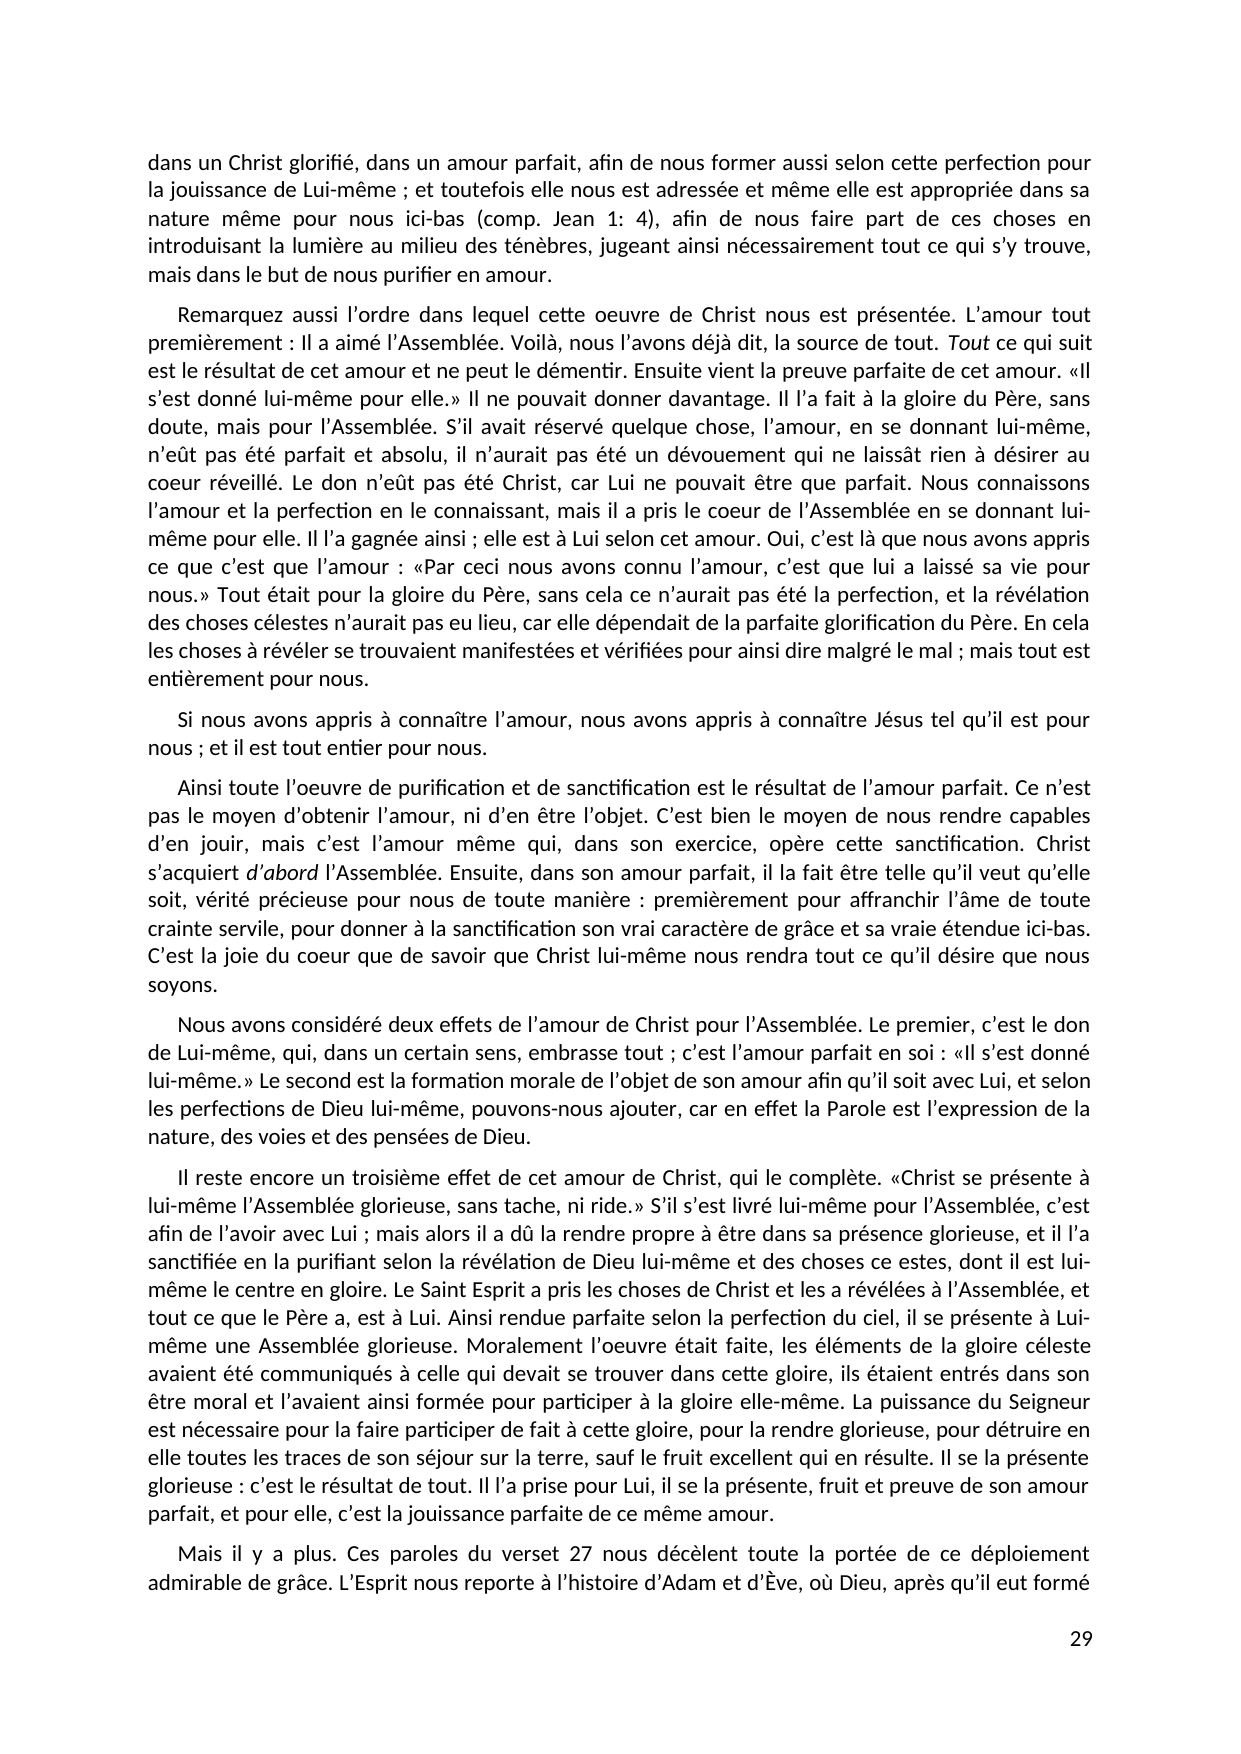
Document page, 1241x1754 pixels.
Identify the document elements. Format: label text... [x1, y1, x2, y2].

text Si nous avons appris à connaître l’amour, nous avons appris à connaître Jésus tel qu’il est pour nous ; et il est tout entier pour nous. [148, 705, 1093, 761]
text Ainsi toute l’oeuvre de purification et de sanctification est le résultat de l’amour parfait. Ce n’est pas le moyen d’obtenir l’amour, ni d’en être l’objet. C’est bien le moyen de nous rendre capables d’en jouir, mais c’est l’amour même qui, dans son exercice, opère cette sanctification. Christ s’acquiert d’abord l’Assemblée. Ensuite, dans son amour parfait, il la fait être telle qu’il veut qu’elle soit, vérité précieuse pour nous de toute manière : premièrement pour affranchir l’âme de toute crainte servile, pour donner à la sanctification son vrai caractère de grâce et sa vraie étendue ici-bas. C’est la joie du coeur que de savoir que Christ lui-même nous rendra tout ce qu’il désire que nous soyons. [148, 773, 1093, 998]
text Il reste encore un troisième effet de cet amour de Christ, qui le complète. «Christ se présente à lui-même l’Assemblée glorieuse, sans tache, ni ride.» S’il s’est livré lui-même pour l’Assemblée, c’est afin de l’avoir avec Lui ; mais alors il a dû la rendre propre à être dans sa présence glorieuse, et il l’a sanctifiée en la purifiant selon la révélation de Dieu lui-même et des choses ce estes, dont il est lui-même le centre en gloire. Le Saint Esprit a pris les choses de Christ et les a révélées à l’Assemblée, et tout ce que le Père a, est à Lui. Ainsi rendue parfaite selon la perfection du ciel, il se présente à Lui-même une Assemblée glorieuse. Moralement l’oeuvre était faite, les éléments de la gloire céleste avaient été communiqués à celle qui devait se trouver dans cette gloire, ils étaient entrés dans son être moral et l’avaient ainsi formée pour participer à la gloire elle-même. La puissance du Seigneur est nécessaire pour la faire participer de fait à cette gloire, pour la rendre glorieuse, pour détruire en elle toutes les traces de son séjour sur la terre, sauf le fruit excellent qui en résulte. Il se la présente glorieuse : c’est le résultat de tout. Il l’a prise pour Lui, il se la présente, fruit et preuve de son amour parfait, et pour elle, c’est la jouissance parfaite de ce même amour. [148, 1163, 1093, 1527]
text Nous avons considéré deux effets de l’amour de Christ pour l’Assemblée. Le premier, c’est le don de Lui-même, qui, dans un certain sens, embrasse tout ; c’est l’amour parfait en soi : «Il s’est donné lui-même.» Le second est la formation morale de l’objet de son amour afin qu’il soit avec Lui, et selon les perfections de Dieu lui-même, pouvons-nous ajouter, car en effet la Parole est l’expression de la nature, des voies et des pensées de Dieu. [148, 1010, 1093, 1150]
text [148, 1539, 1093, 1596]
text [148, 148, 1093, 288]
text Remarquez aussi l’ordre dans lequel cette oeuvre de Christ nous est présentée. L’amour tout premièrement : Il a aimé l’Assemblée. Voilà, nous l’avons déjà dit, la source de tout. Tout ce qui suit est le résultat de cet amour et ne peut le démentir. Ensuite vient la preuve parfaite de cet amour. «Il s’est donné lui-même pour elle.» Il ne pouvait donner davantage. Il l’a fait à la gloire du Père, sans doute, mais pour l’Assemblée. S’il avait réservé quelque chose, l’amour, en se donnant lui-même, n’eût pas été parfait et absolu, il n’aurait pas été un dévouement qui ne laissât rien à désirer au coeur réveillé. Le don n’eût pas été Christ, car Lui ne pouvait être que parfait. Nous connaissons l’amour et la perfection en le connaissant, mais il a pris le coeur de l’Assemblée en se donnant lui-même pour elle. Il l’a gagnée ainsi ; elle est à Lui selon cet amour. Oui, c’est là que nous avons appris ce que c’est que l’amour : «Par ceci nous avons connu l’amour, c’est que lui a laissé sa vie pour nous.» Tout était pour la gloire du Père, sans cela ce n’aurait pas été la perfection, et la révélation des choses célestes n’aurait pas eu lieu, car elle dépendait de la parfaite glorification du Père. En cela les choses à révéler se trouvaient manifestées et vérifiées pour ainsi dire malgré le mal ; mais tout est entièrement pour nous. [148, 300, 1093, 692]
